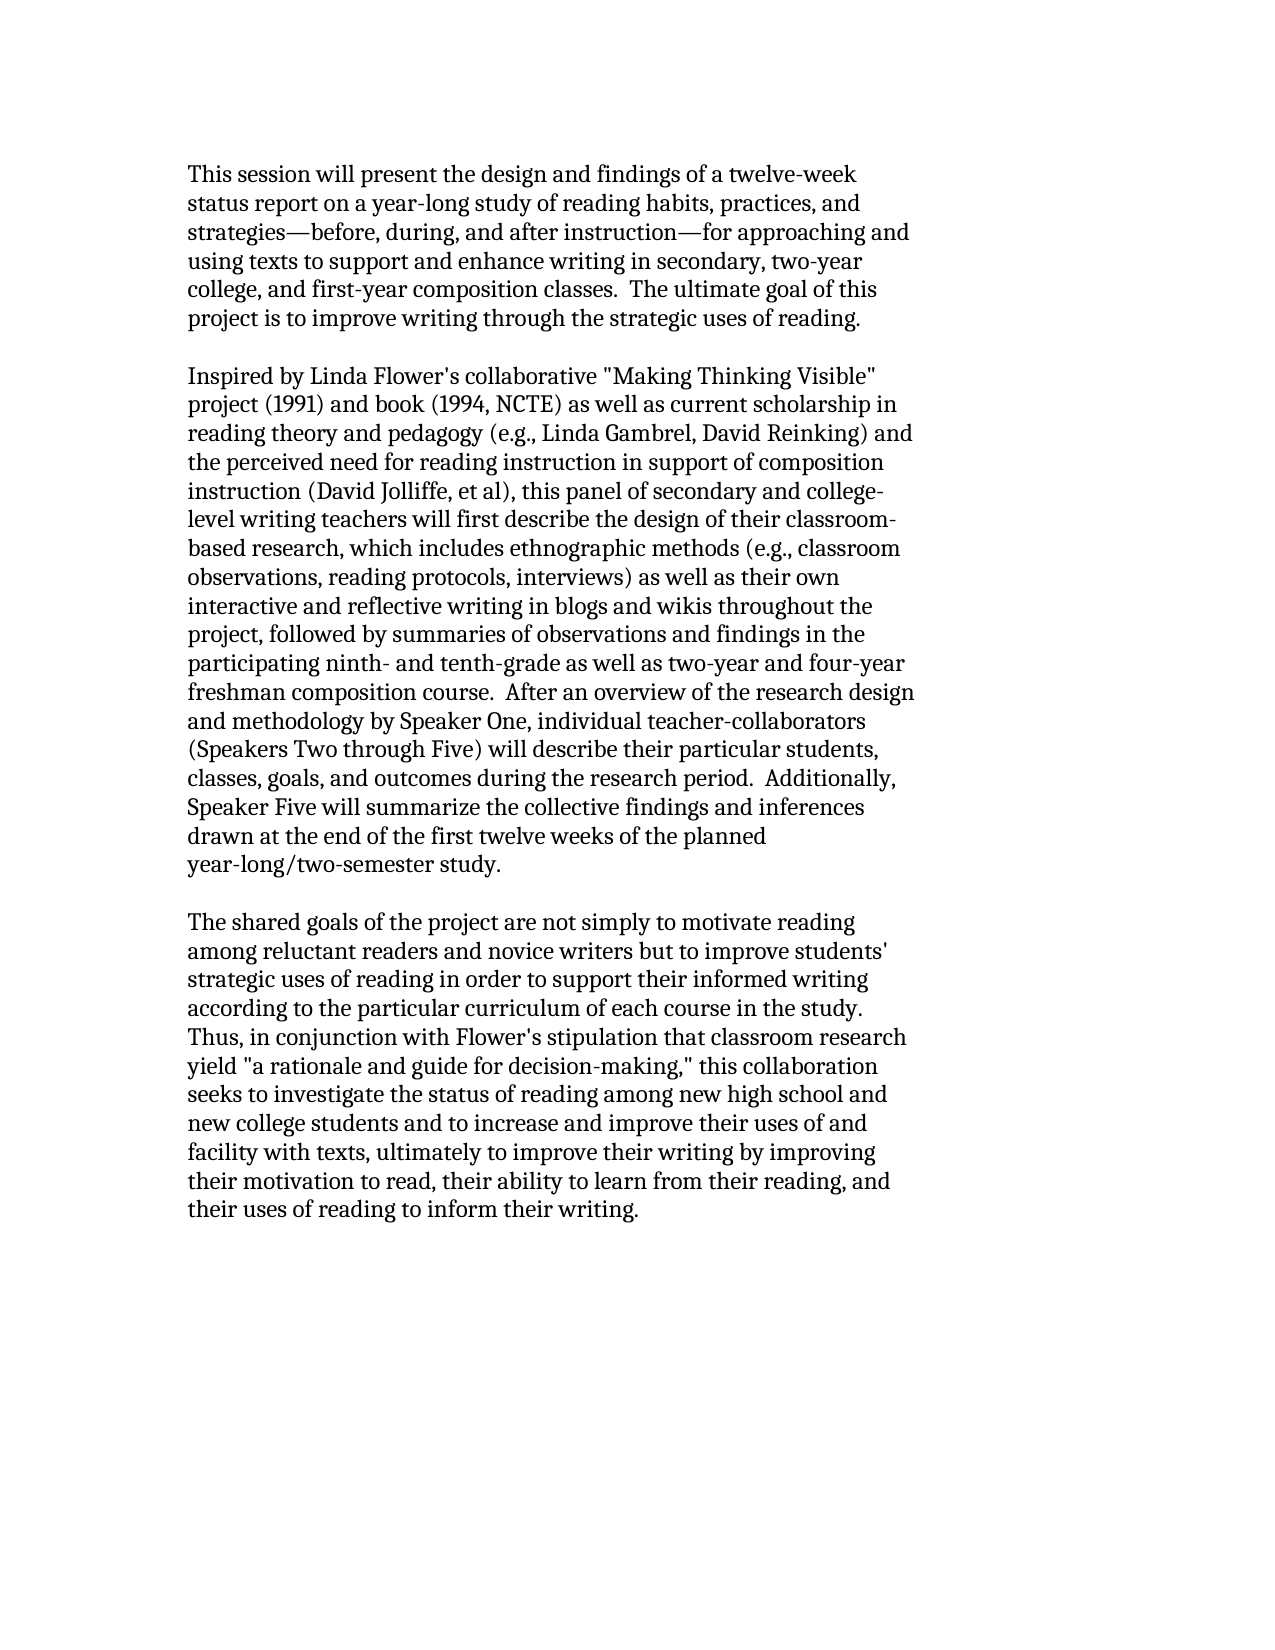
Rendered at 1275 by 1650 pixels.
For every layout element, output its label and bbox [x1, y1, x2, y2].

table_header [176, 150, 933, 1224]
